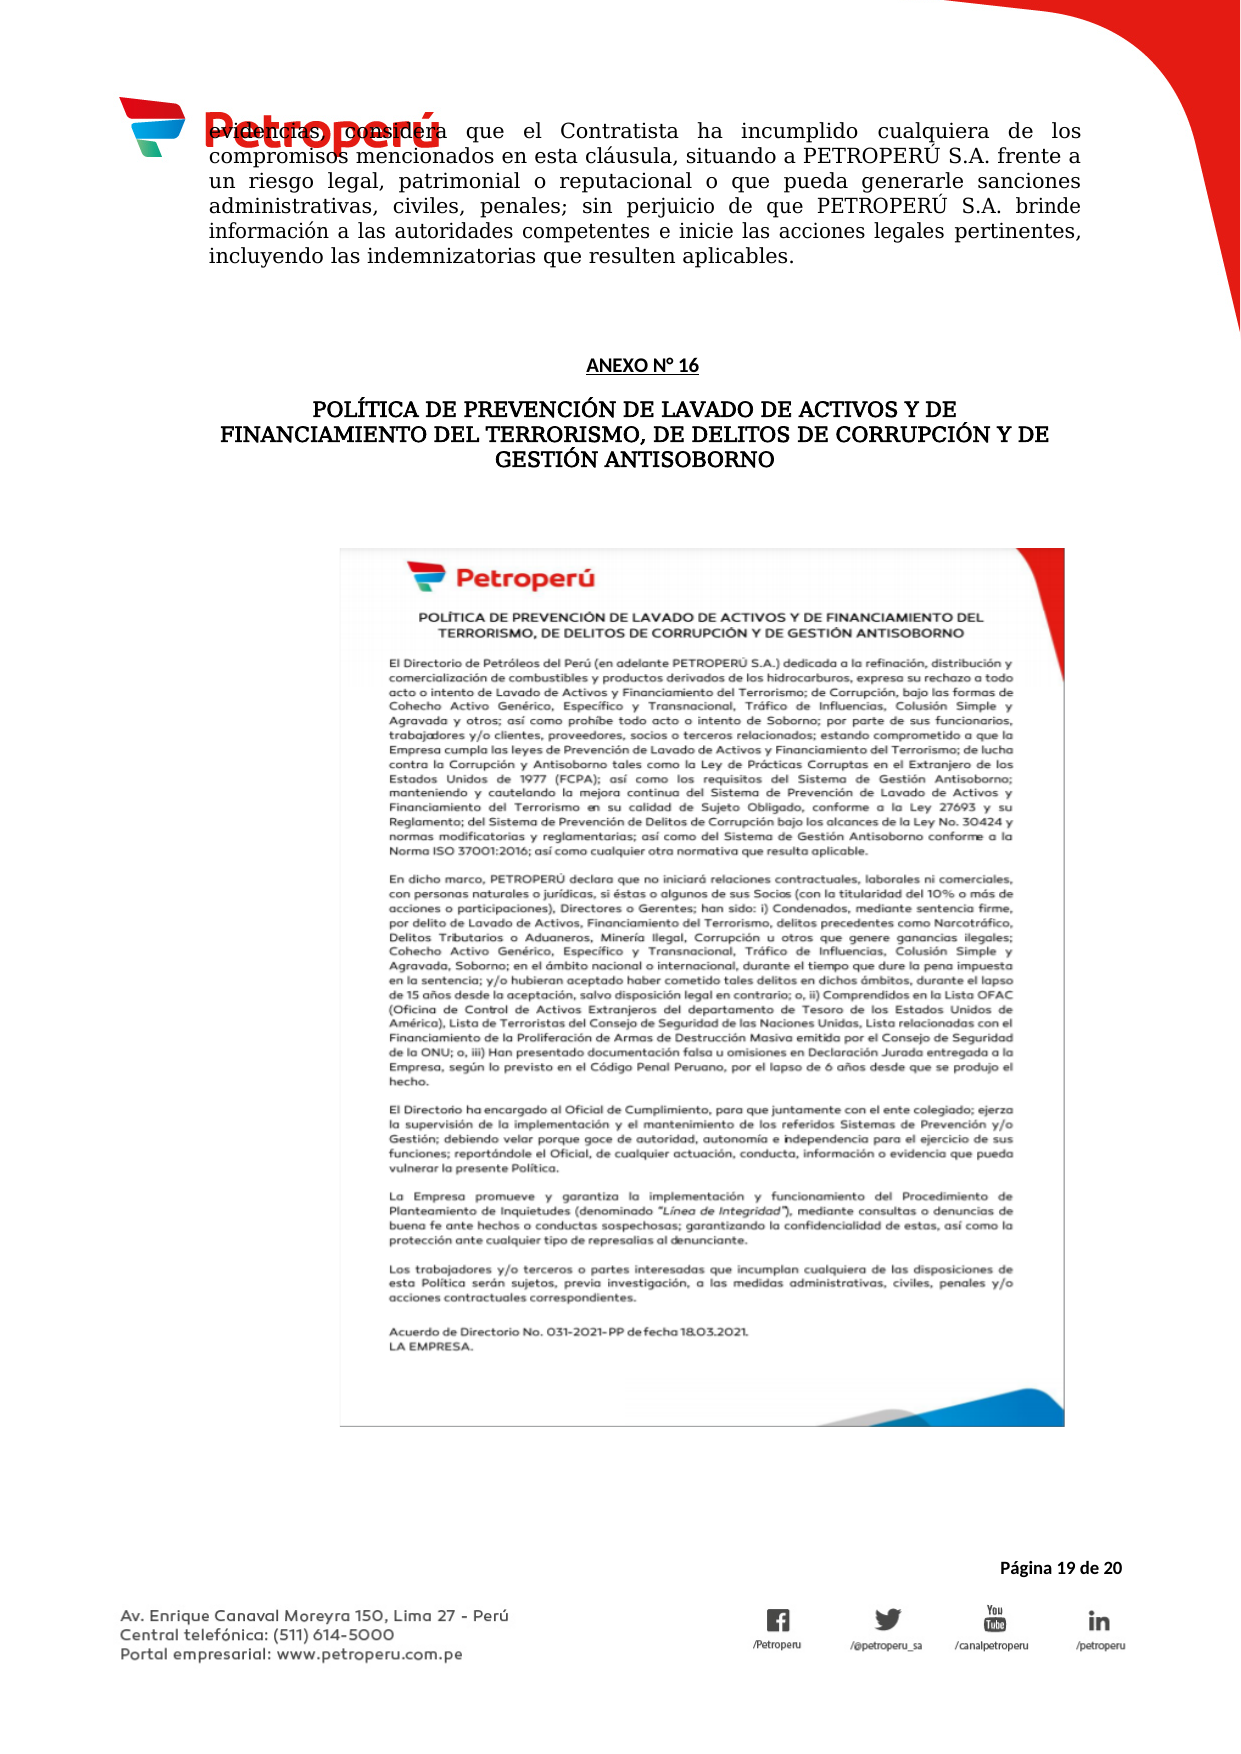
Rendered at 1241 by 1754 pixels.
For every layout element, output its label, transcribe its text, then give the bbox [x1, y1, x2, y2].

text ANEXO N° 16 [205, 352, 1079, 378]
picture [1, 0, 1241, 350]
subtitle POLÍTICA DE PREVENCIÓN DE LAVADO DE ACTIVOS Y DE FINANCIAMIENTO DEL TERRORISMO, DE DELITOS DE CORRUPCIÓN Y DE GESTIÓN ANTISOBORNO [205, 396, 1064, 471]
picture [339, 548, 1065, 1429]
picture [1, 1596, 1241, 1751]
